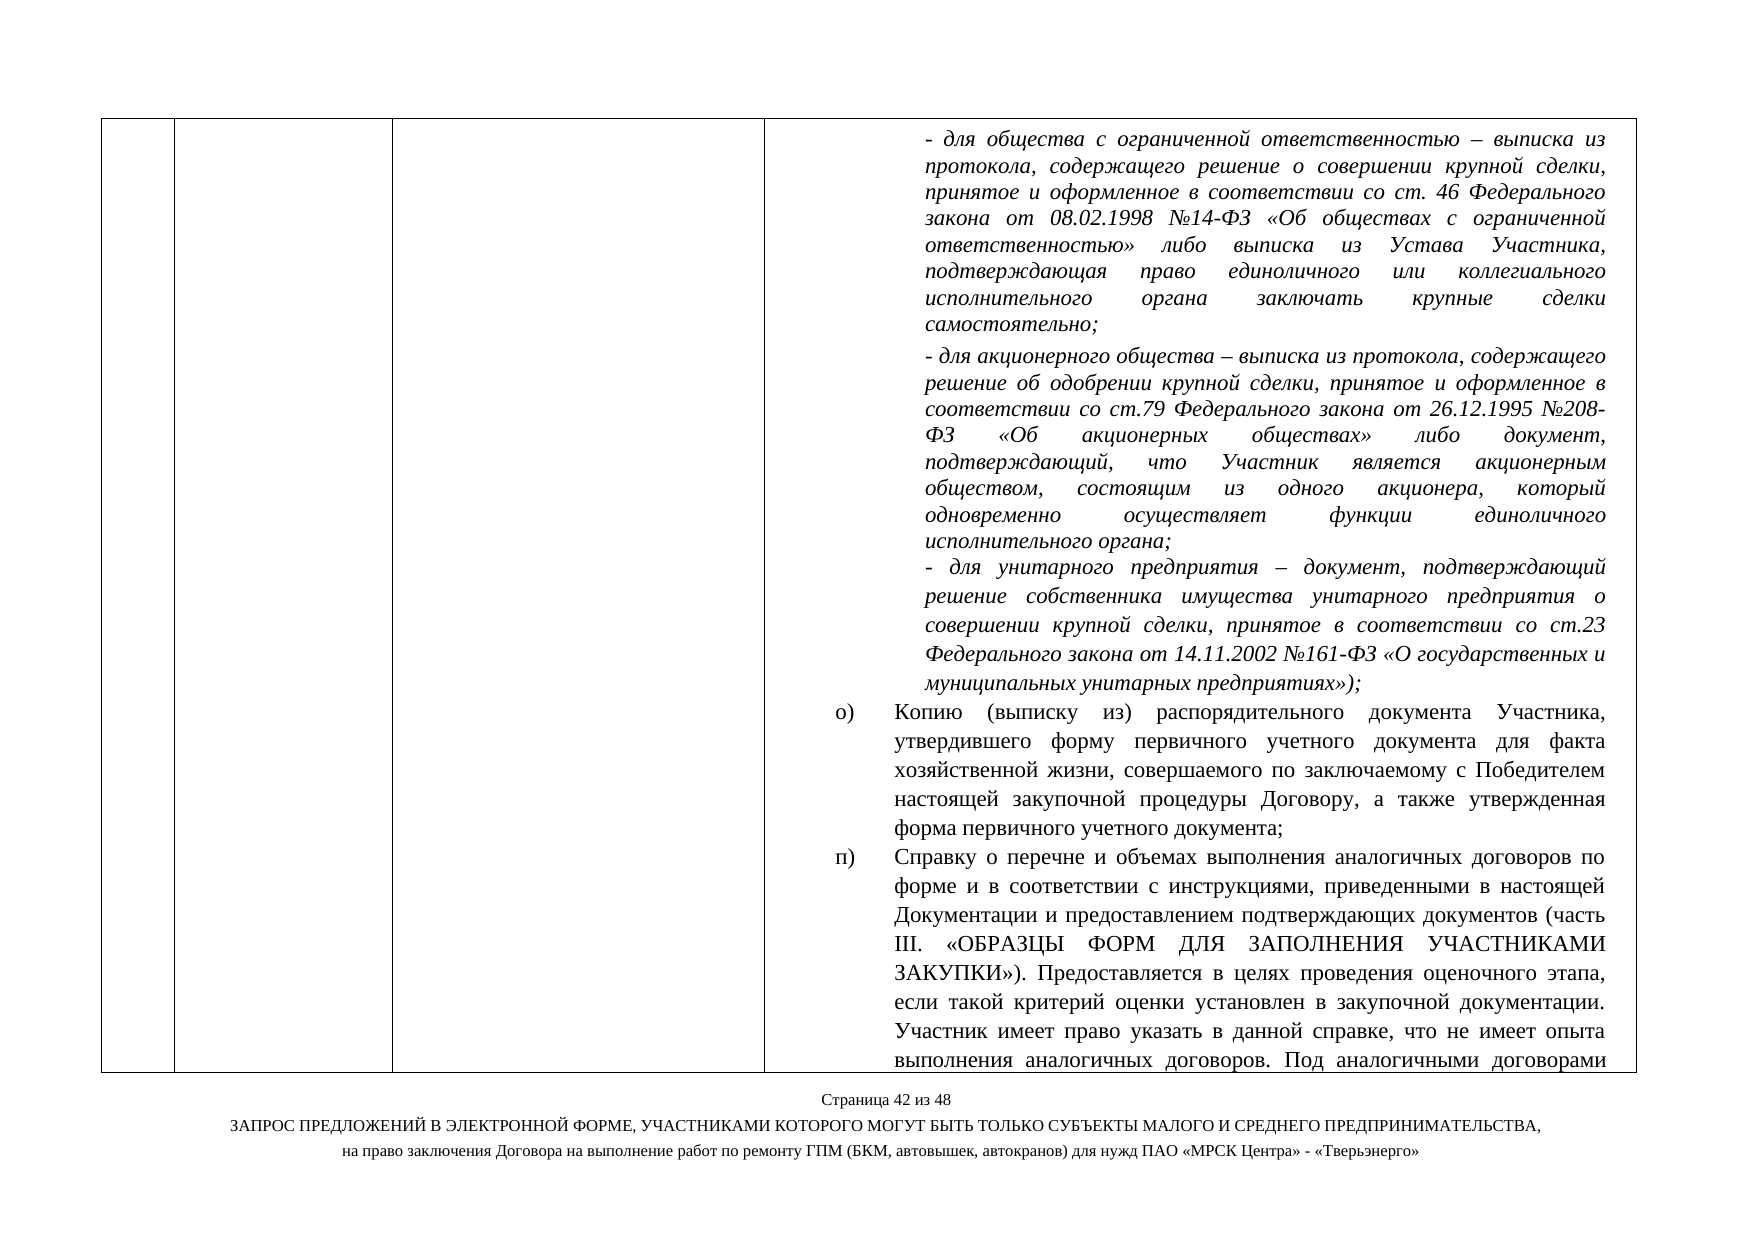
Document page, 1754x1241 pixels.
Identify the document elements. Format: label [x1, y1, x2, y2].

table_cell [102, 119, 174, 1072]
table_cell [765, 119, 1636, 1072]
table_cell [393, 119, 764, 1072]
table_cell [175, 119, 392, 1072]
